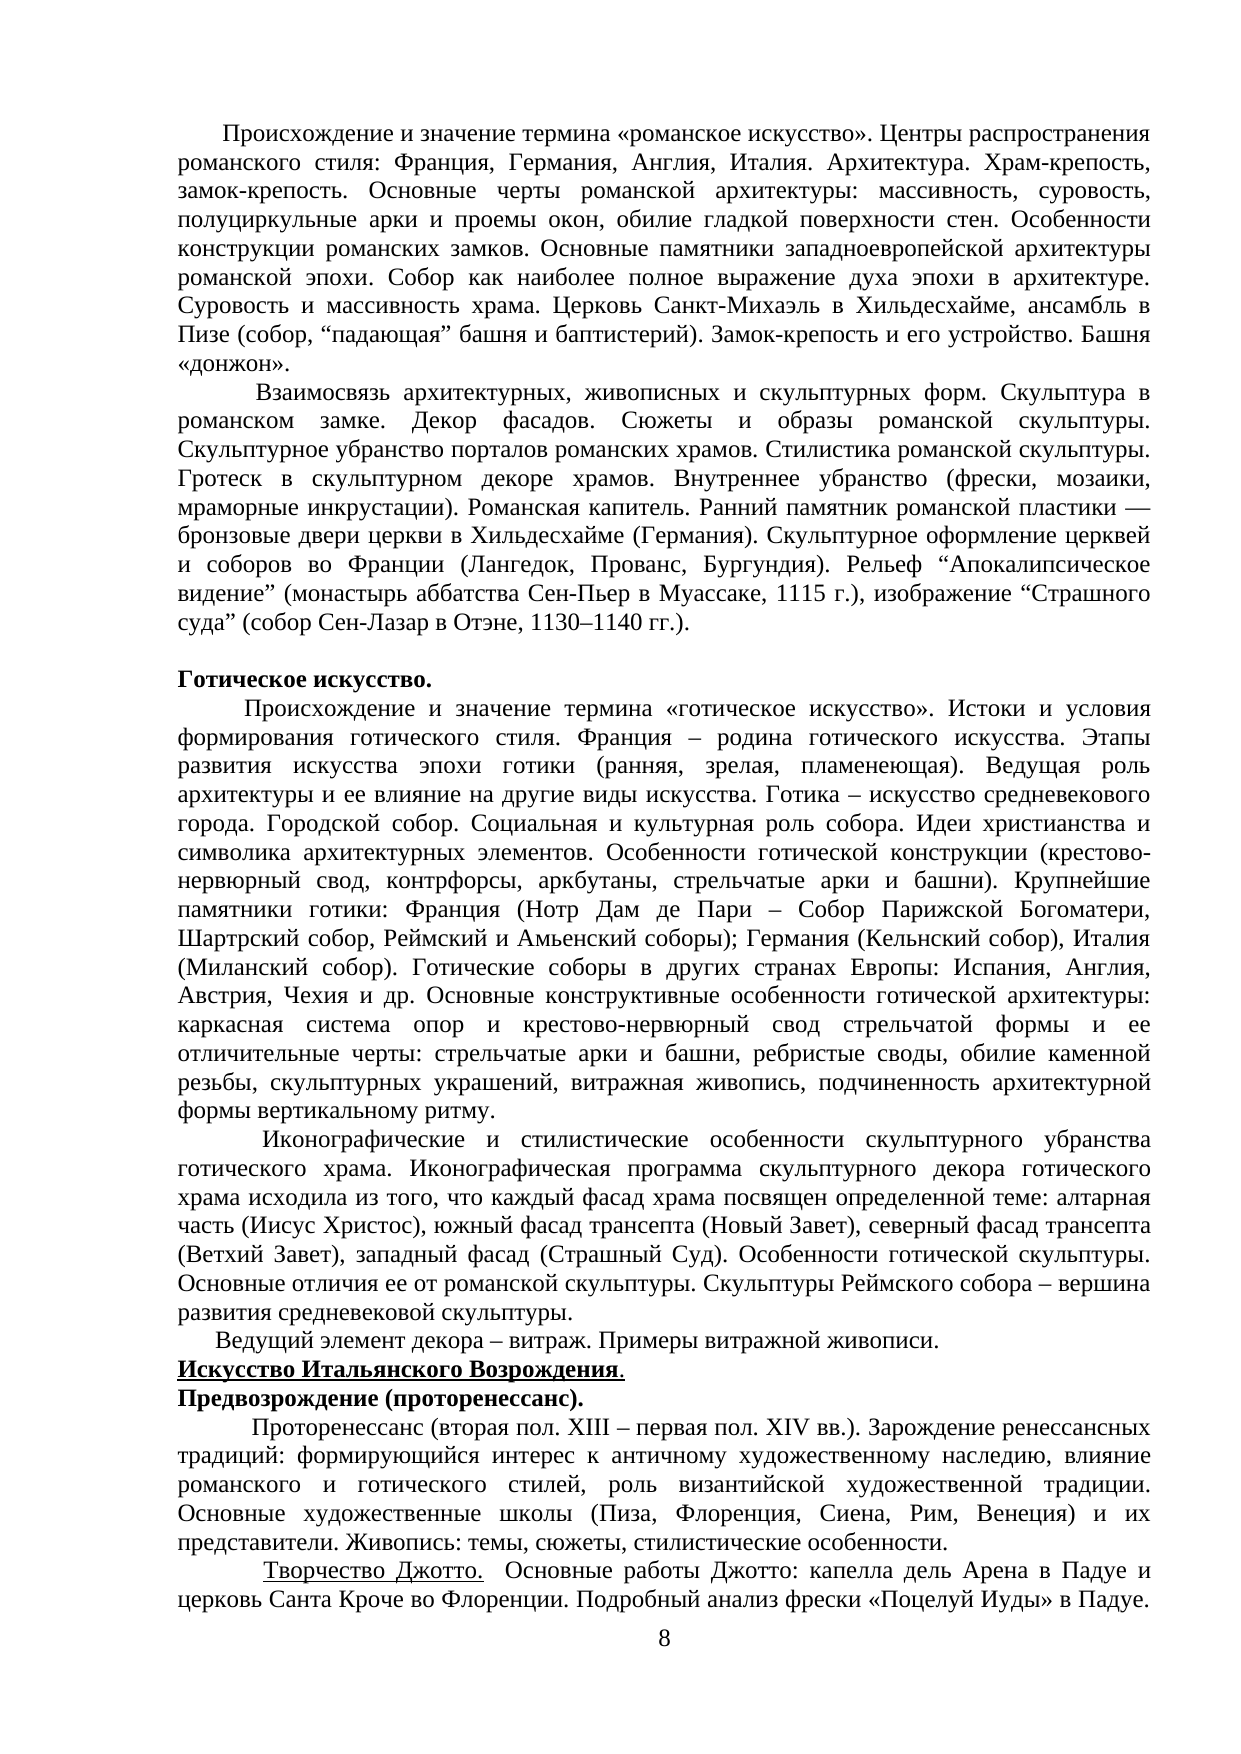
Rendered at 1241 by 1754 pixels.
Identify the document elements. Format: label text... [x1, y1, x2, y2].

text Ведущий элемент декора – витраж. Примеры витражной живописи. [177, 1326, 1152, 1354]
text Взаимосвязь архитектурных, живописных и скульптурных форм. Скульптура в романском замке. Декор фасадов. Сюжеты и образы романской скульптуры. Скульптурное убранство порталов романских храмов. Стилистика романской скульптуры. Гротеск в скульптурном декоре храмов. Внутреннее убранство (фрески, мозаики, мраморные инкрустации). Романская капитель. Ранний памятник романской пластики — бронзовые двери церкви в Хильдесхайме (Германия). Скульптурное оформление церквей и соборов во Франции (Лангедок, Прованс, Бургундия). Рельеф “Апокалипсическое видение” (монастырь аббатства Сен-Пьер в Муассаке, 1115 г.), изображение “Страшного суда” (собор Сен-Лазар в Отэне, 1130–1140 гг.). [177, 377, 1152, 636]
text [177, 1556, 1152, 1613]
text Готическое искусство. [177, 664, 1152, 693]
text Происхождение и значение термина «готическое искусство». Истоки и условия формирования готического стиля. Франция – родина готического искусства. Этапы развития искусства эпохи готики (ранняя, зрелая, пламенеющая). Ведущая роль архитектуры и ее влияние на другие виды искусства. Готика – искусство средневекового города. Городской собор. Социальная и культурная роль собора. Идеи христианства и символика архитектурных элементов. Особенности готической конструкции (крестово-нервюрный свод, контрфорсы, аркбутаны, стрельчатые арки и башни). Крупнейшие памятники готики: Франция (Нотр Дам де Пари – Собор Парижской Богоматери, Шартрский собор, Реймский и Амьенский соборы); Германия (Кельнский собор), Италия (Миланский собор). Готические соборы в других странах Европы: Испания, Англия, Австрия, Чехия и др. Основные конструктивные особенности готической архитектуры: каркасная система опор и крестово-нервюрный свод стрельчатой формы и ее отличительные черты: стрельчатые арки и башни, ребристые своды, обилие каменной резьбы, скульптурных украшений, витражная живопись, подчиненность архитектурной формы вертикальному ритму. [177, 693, 1152, 1124]
text Происхождение и значение термина «романское искусство». Центры распространения романского стиля: Франция, Германия, Англия, Италия. Архитектура. Храм-крепость, замок-крепость. Основные черты романской архитектуры: массивность, суровость, полуциркульные арки и проемы окон, обилие гладкой поверхности стен. Особенности конструкции романских замков. Основные памятники западноевропейской архитектуры романской эпохи. Собор как наиболее полное выражение духа эпохи в архитектуре. Суровость и массивность храма. Церковь Санкт-Михаэль в Хильдесхайме, ансамбль в Пизе (собор, “падающая” башня и баптистерий). Замок-крепость и его устройство. Башня «донжон». [177, 118, 1152, 377]
text Проторенессанс (вторая пол. XIII – первая пол. XIV вв.). Зарождение ренессансных традиций: формирующийся интерес к античному художественному наследию, влияние романского и готического стилей, роль византийской художественной традиции. Основные художественные школы (Пиза, Флоренция, Сиена, Рим, Венеция) и их представители. Живопись: темы, сюжеты, стилистические особенности. [177, 1412, 1152, 1556]
text Иконографические и стилистические особенности скульптурного убранства готического храма. Иконографическая программа скульптурного декора готического храма исходила из того, что каждый фасад храма посвящен определенной теме: алтарная часть (Иисус Христос), южный фасад трансепта (Новый Завет), северный фасад трансепта (Ветхий Завет), западный фасад (Страшный Суд). Особенности готической скульптуры. Основные отличия ее от романской скульптуры. Скульптуры Реймского собора – вершина развития средневековой скульптуры. [177, 1124, 1152, 1326]
text Искусство Итальянского Возрождения. [177, 1354, 1152, 1383]
text Предвозрождение (проторенессанс). [177, 1383, 1152, 1412]
